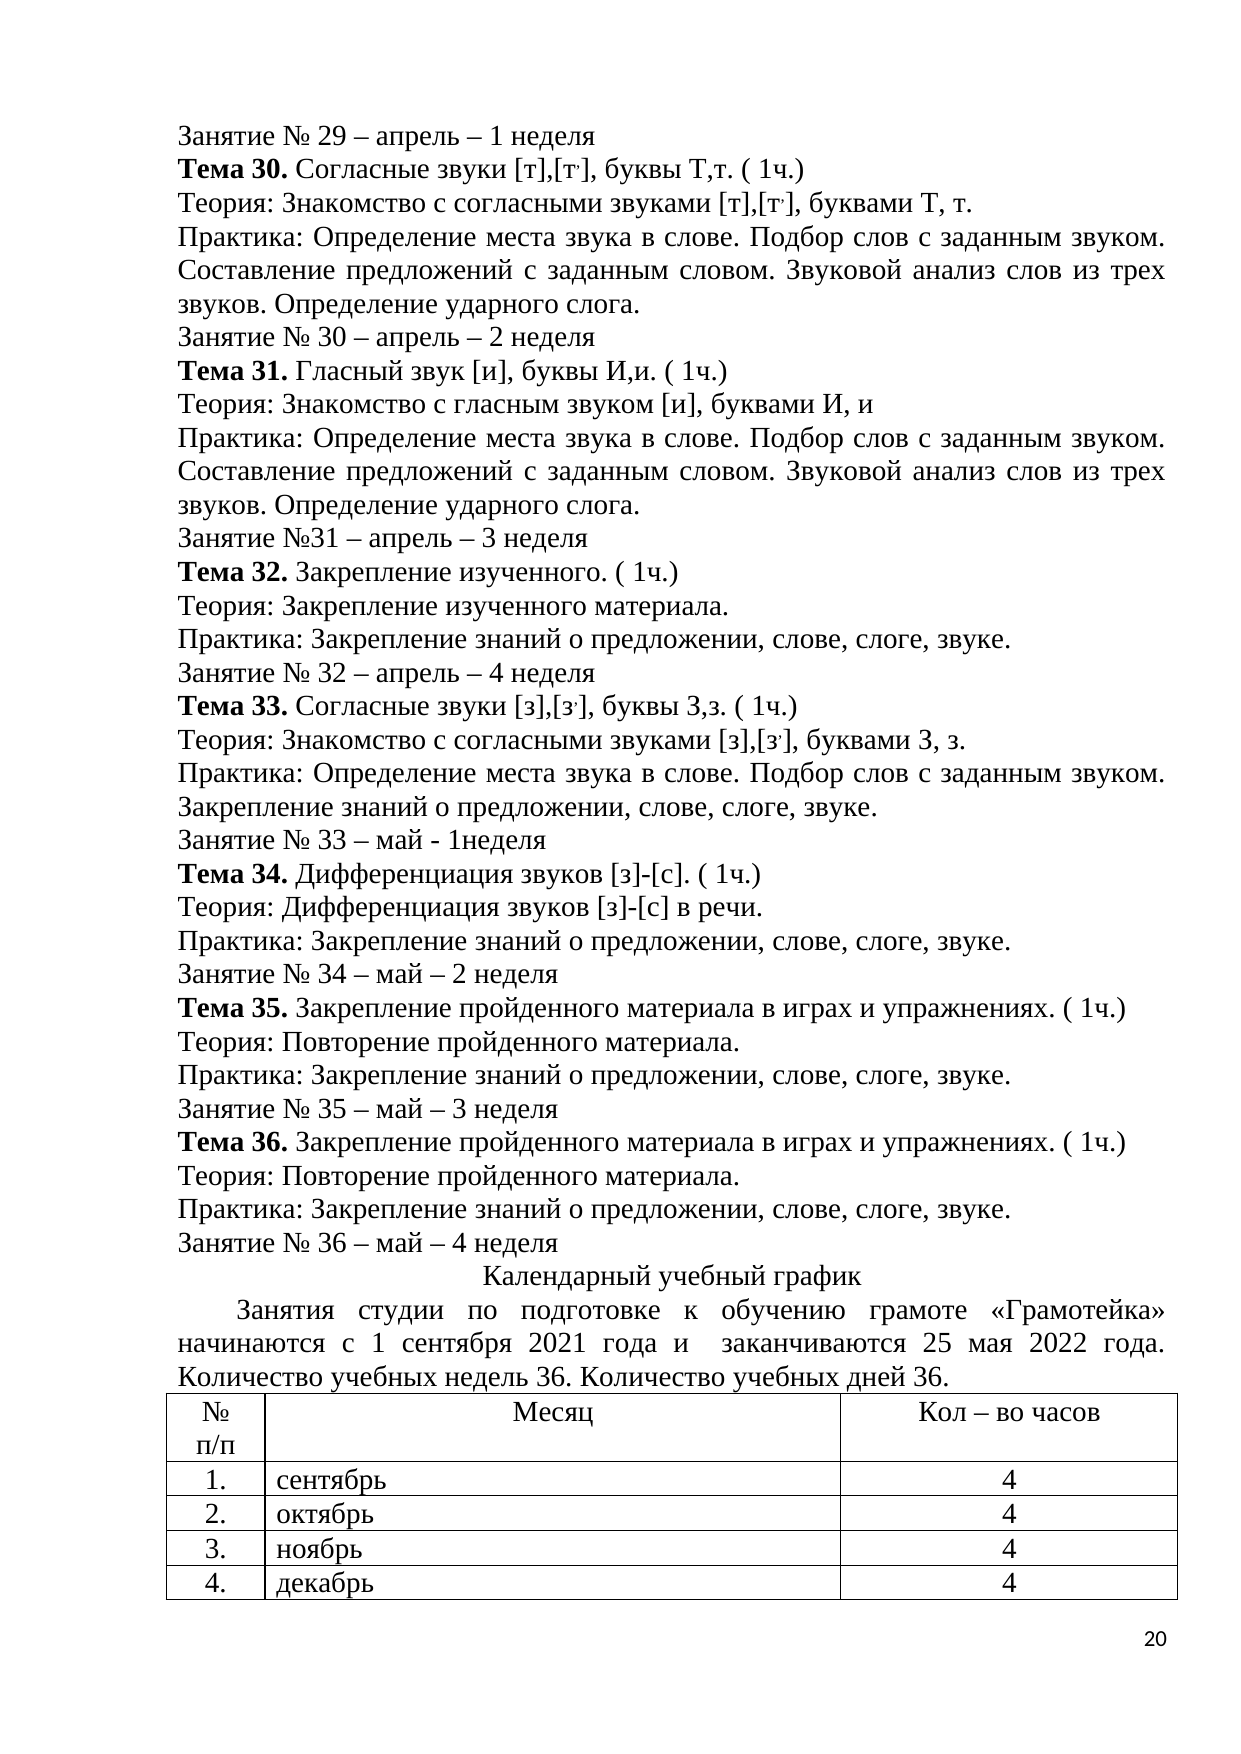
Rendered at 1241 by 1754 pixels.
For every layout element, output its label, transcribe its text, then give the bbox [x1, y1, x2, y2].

table_cell 4. [167, 1566, 264, 1599]
text Теория: Знакомство с согласными звуками [т],[т,], буквами Т, т. [177, 185, 1167, 219]
table_header № п/п [167, 1394, 264, 1461]
text Практика: Закрепление знаний о предложении, слове, слоге, звуке. [177, 1191, 1167, 1225]
text Практика: Закрепление знаний о предложении, слове, слоге, звуке. [177, 1057, 1167, 1091]
text Практика: Закрепление знаний о предложении, слове, слоге, звуке. [177, 621, 1167, 655]
text Практика: Закрепление знаний о предложении, слове, слоге, звуке. [177, 923, 1167, 957]
text Занятие № 36 – май – 4 неделя [177, 1225, 1167, 1258]
table_cell 4 [841, 1462, 1177, 1495]
text Тема 36. Закрепление пройденного материала в играх и упражнениях. ( 1ч.) [177, 1124, 1167, 1158]
table_cell 1. [167, 1462, 264, 1495]
table_cell 2. [167, 1496, 264, 1530]
text Занятие № 32 – апрель – 4 неделя [177, 655, 1167, 688]
text Теория: Повторение пройденного материала. [177, 1024, 1167, 1057]
table_cell декабрь [266, 1566, 840, 1599]
text Теория: Закрепление изученного материала. [177, 588, 1167, 621]
table_cell 4 [841, 1531, 1177, 1564]
text Теория: Знакомство с согласными звуками [з],[з,], буквами З, з. [177, 722, 1167, 755]
text Теория: Дифференциация звуков [з]-[с] в речи. [177, 889, 1167, 923]
text Тема 35. Закрепление пройденного материала в играх и упражнениях. ( 1ч.) [177, 990, 1167, 1024]
table_cell 4 [841, 1496, 1177, 1530]
table_header Кол – во часов [841, 1394, 1177, 1461]
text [177, 219, 1167, 319]
text Занятие № 34 – май – 2 неделя [177, 957, 1167, 990]
text Занятие №31 – апрель – 3 неделя [177, 521, 1167, 554]
text Тема 33. Согласные звуки [з],[з,], буквы З,з. ( 1ч.) [177, 688, 1167, 722]
table_cell сентябрь [266, 1462, 840, 1495]
text Занятие № 35 – май – 3 неделя [177, 1091, 1167, 1124]
text Календарный учебный график [177, 1258, 1167, 1292]
table_cell 3. [167, 1531, 264, 1564]
text Теория: Повторение пройденного материала. [177, 1158, 1167, 1191]
text Занятие № 33 – май - 1неделя [177, 822, 1167, 856]
text Тема 34. Дифференциация звуков [з]-[с]. ( 1ч.) [177, 856, 1167, 889]
text Теория: Знакомство с гласным звуком [и], буквами И, и [177, 386, 1167, 420]
table_cell ноябрь [266, 1531, 840, 1564]
table_header Месяц [266, 1394, 840, 1461]
table_cell октябрь [266, 1496, 840, 1530]
text Тема 31. Гласный звук [и], буквы И,и. ( 1ч.) [177, 353, 1167, 386]
text Занятие № 29 – апрель – 1 неделя [177, 118, 1167, 152]
text Тема 32. Закрепление изученного. ( 1ч.) [177, 554, 1167, 588]
text Тема 30. Согласные звуки [т],[т,], буквы Т,т. ( 1ч.) [177, 152, 1167, 185]
text Занятия студии по подготовке к обучению грамоте «Грамотейка» начинаются с 1 сентября 2021 года и заканчиваются 25 мая 2022 года. Количество учебных недель 36. Количество учебных дней 36. [177, 1292, 1167, 1393]
table_cell 4 [841, 1566, 1177, 1599]
text Практика: Определение места звука в слове. Подбор слов с заданным звуком. Закрепление знаний о предложении, слове, слоге, звуке. [177, 755, 1167, 822]
text Занятие № 30 – апрель – 2 неделя [177, 319, 1167, 353]
